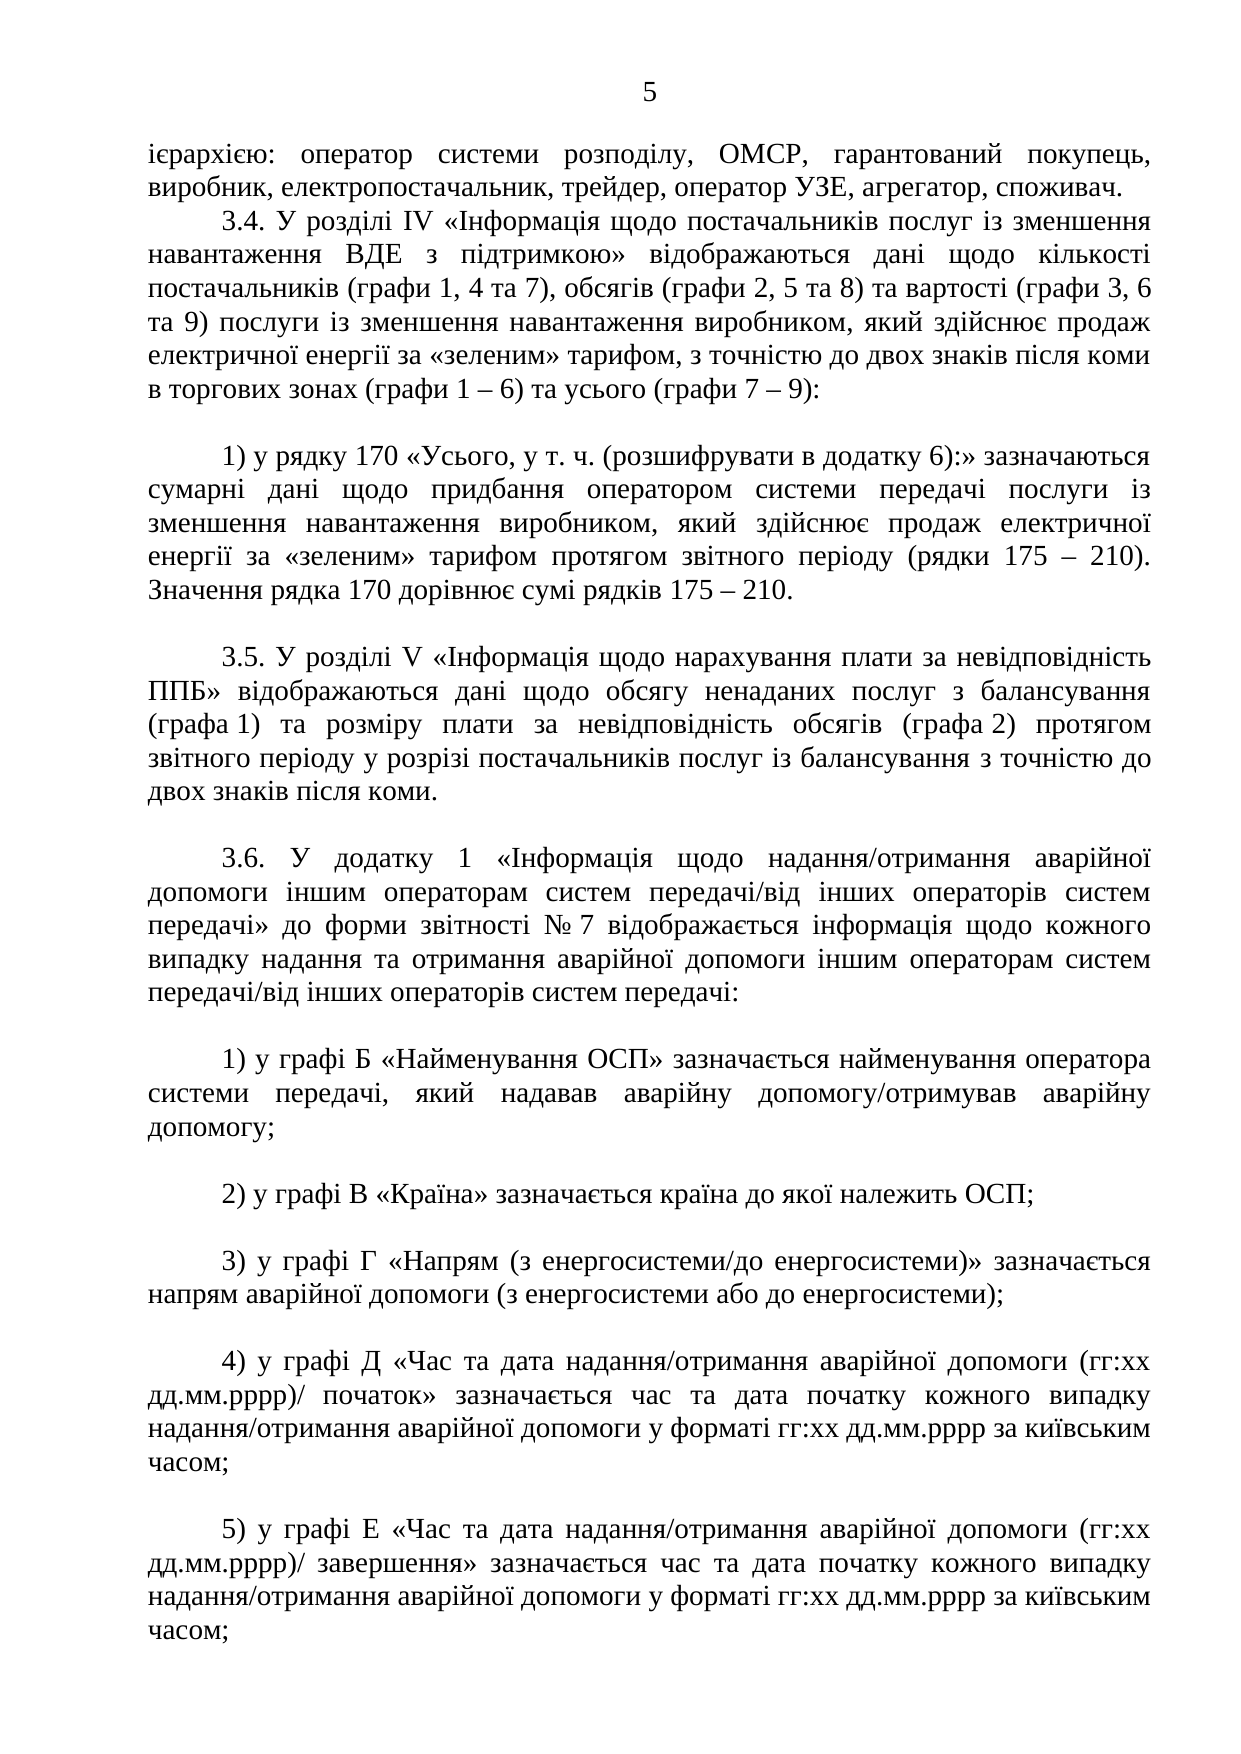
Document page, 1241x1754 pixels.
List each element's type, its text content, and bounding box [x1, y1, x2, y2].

text 2) у графі В «Країна» зазначається країна до якої належить ОСП; [148, 1176, 1152, 1209]
text 1) у графі Б «Найменування ОСП» зазначається найменування оператора системи передачі, який надавав аварійну допомогу/отримував аварійну допомогу; [148, 1042, 1152, 1142]
text 3) у графі Г «Напрям (з енергосистеми/до енергосистеми)» зазначається напрям аварійної допомоги (з енергосистеми або до енергосистеми); [148, 1243, 1152, 1310]
text 1) у рядку 170 «Усього, у т. ч. (розшифрувати в додатку 6):» зазначаються сумарні дані щодо придбання оператором системи передачі послуги із зменшення навантаження виробником, який здійснює продаж електричної енергії за «зеленим» тарифом протягом звітного періоду (рядки 175 – 210). Значення рядка 170 дорівнює сумі рядків 175 – 210. [148, 438, 1152, 606]
text 3.6. У додатку 1 «Інформація щодо надання/отримання аварійної допомоги іншим операторам систем передачі/від інших операторів систем передачі» до форми звітності № 7 відображається інформація щодо кожного випадку надання та отримання аварійної допомоги іншим операторам систем передачі/від інших операторів систем передачі: [148, 840, 1152, 1008]
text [148, 136, 1152, 203]
text 5) у графі Е «Час та дата надання/отримання аварійної допомоги (гг:хх дд.мм.рррр)/ завершення» зазначається час та дата початку кожного випадку надання/отримання аварійної допомоги у форматі гг:хх дд.мм.рррр за київським часом; [148, 1511, 1152, 1645]
text 3.5. У розділі V «Інформація щодо нарахування плати за невідповідність ППБ» відображаються дані щодо обсягу ненаданих послуг з балансування (графа 1) та розміру плати за невідповідність обсягів (графа 2) протягом звітного періоду у розрізі постачальників послуг із балансування з точністю до двох знаків після коми. [148, 639, 1152, 807]
text 3.4. У розділі IV «Інформація щодо постачальників послуг із зменшення навантаження ВДЕ з підтримкою» відображаються дані щодо кількості постачальників (графи 1, 4 та 7), обсягів (графи 2, 5 та 8) та вартості (графи 3, 6 та 9) послуги із зменшення навантаження виробником, який здійснює продаж електричної енергії за «зеленим» тарифом, з точністю до двох знаків після коми в торгових зонах (графи 1 – 6) та усього (графи 7 – 9): [148, 203, 1152, 404]
text 4) у графі Д «Час та дата надання/отримання аварійної допомоги (гг:хх дд.мм.рррр)/ початок» зазначається час та дата початку кожного випадку надання/отримання аварійної допомоги у форматі гг:хх дд.мм.рррр за київським часом; [148, 1343, 1152, 1478]
